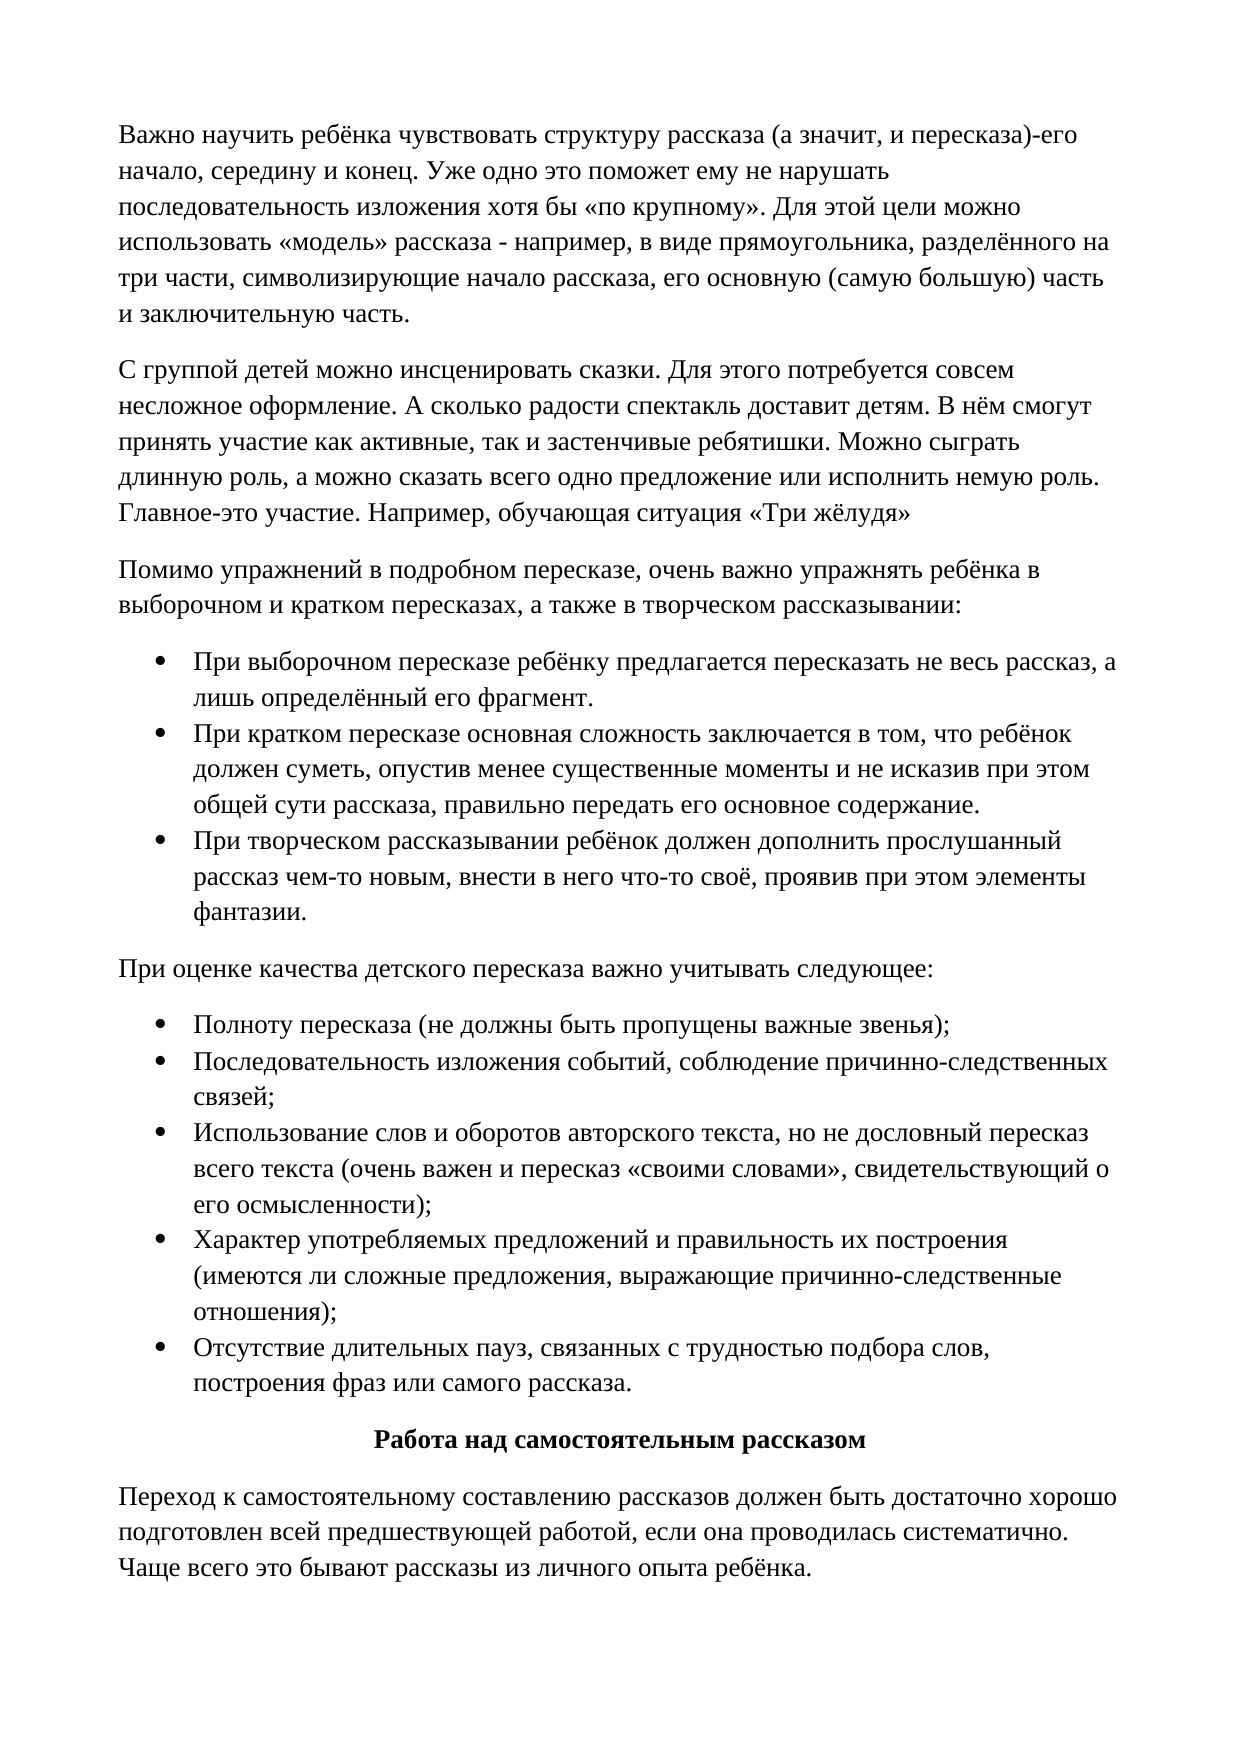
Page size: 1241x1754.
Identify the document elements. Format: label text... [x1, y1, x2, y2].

text Важно научить ребёнка чувствовать структуру рассказа (а значит, и пересказа)-его начало, середину и конец. Уже одно это поможет ему не нарушать последовательность изложения хотя бы «по крупному». Для этой цели можно использовать «модель» рассказа - например, в виде прямоугольника, разделённого на три части, символизирующие начало рассказа, его основную (самую большую) часть и заключительную часть. [118, 118, 1122, 328]
list При творческом рассказывании ребёнок должен дополнить прослушанный рассказ чем-то новым, внести в него что-то своё, проявив при этом элементы фантазии. [156, 824, 1122, 927]
list При выборочном пересказе ребёнку предлагается пересказать не весь рассказ, а лишь определённый его фрагмент. [156, 645, 1122, 712]
list При кратком пересказе основная сложность заключается в том, что ребёнок должен суметь, опустив менее существенные моменты и не исказив при этом общей сути рассказа, правильно передать его основное содержание. [156, 717, 1122, 819]
list Полноту пересказа (не должны быть пропущены важные звенья); [156, 1009, 1122, 1040]
list Отсутствие длительных пауз, связанных с трудностью подбора слов, построения фраз или самого рассказа. [156, 1331, 1122, 1398]
text С группой детей можно инсценировать сказки. Для этого потребуется совсем несложное оформление. А сколько радости спектакль доставит детям. В нём смогут принять участие как активные, так и застенчивые ребятишки. Можно сыграть длинную роль, а можно сказать всего одно предложение или исполнить немую роль. Главное-это участие. Например, обучающая ситуация «Три жёлудя» [118, 353, 1122, 527]
text При оценке качества детского пересказа важно учитывать следующее: [118, 952, 1122, 983]
list Последовательность изложения событий, соблюдение причинно-следственных связей; [156, 1044, 1122, 1112]
text Переход к самостоятельному составлению рассказов должен быть достаточно хорошо подготовлен всей предшествующей работой, если она проводилась систематично. Чаще всего это бывают рассказы из личного опыта ребёнка. [118, 1480, 1122, 1582]
text Работа над самостоятельным рассказом [118, 1423, 1122, 1454]
text Помимо упражнений в подробном пересказе, очень важно упражнять ребёнка в выборочном и кратком пересказах, а также в творческом рассказывании: [118, 553, 1122, 620]
list Характер употребляемых предложений и правильность их построения (имеются ли сложные предложения, выражающие причинно-следственные отношения); [156, 1223, 1122, 1326]
list Использование слов и оборотов авторского текста, но не дословный пересказ всего текста (очень важен и пересказ «своими словами», свидетельствующий о его осмысленности); [156, 1116, 1122, 1219]
